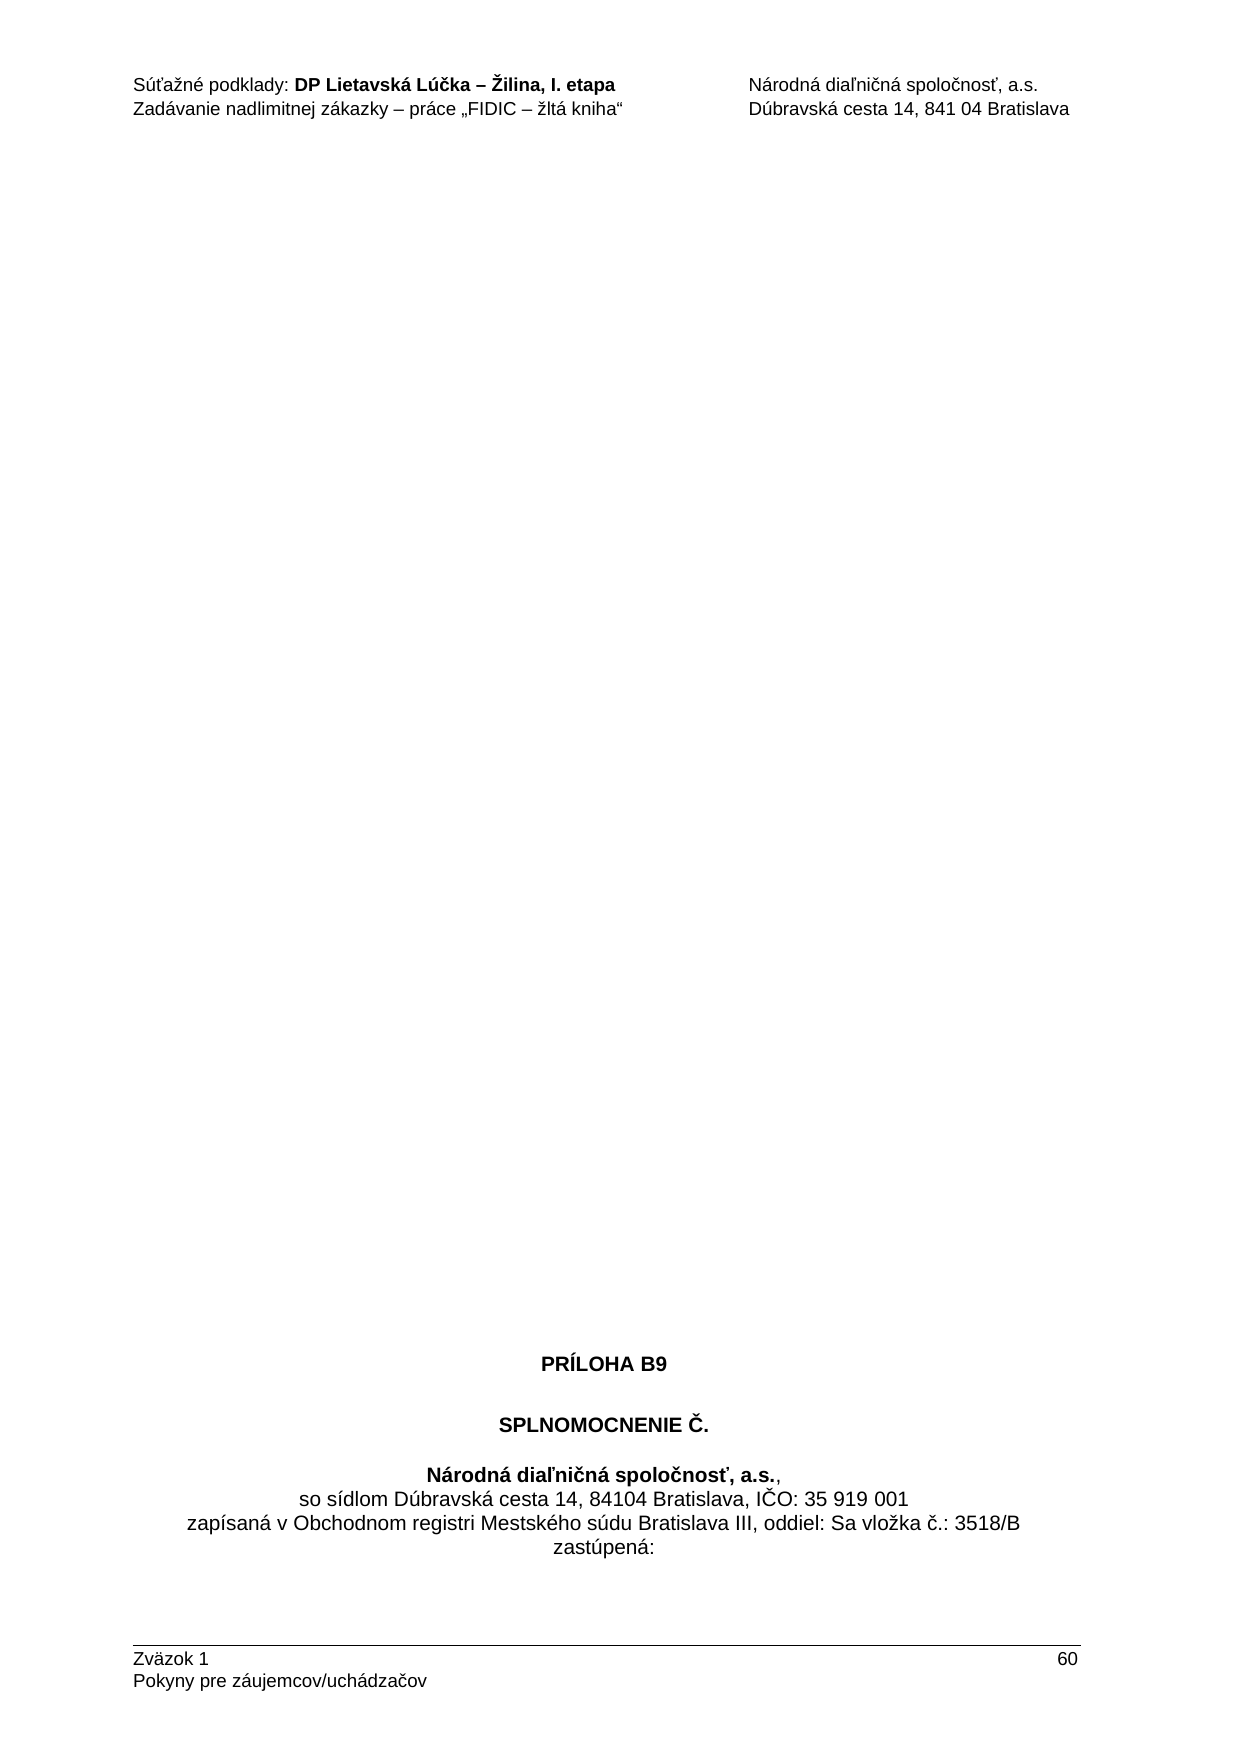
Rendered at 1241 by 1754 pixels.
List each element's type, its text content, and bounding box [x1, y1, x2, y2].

subtitle SPLNOMOCNENIE Č. [133, 1412, 1075, 1436]
text Národná diaľničná spoločnosť, a.s., [133, 1463, 1075, 1487]
text so sídlom Dúbravská cesta 14, 84104 Bratislava, IČO: 35 919 001 [133, 1487, 1075, 1511]
subtitle PRÍLOHA B9 [133, 1351, 1075, 1375]
text zapísaná v Obchodnom registri Mestského súdu Bratislava III, oddiel: Sa vložka č.: 3518/B zastúpená: [133, 1511, 1075, 1558]
